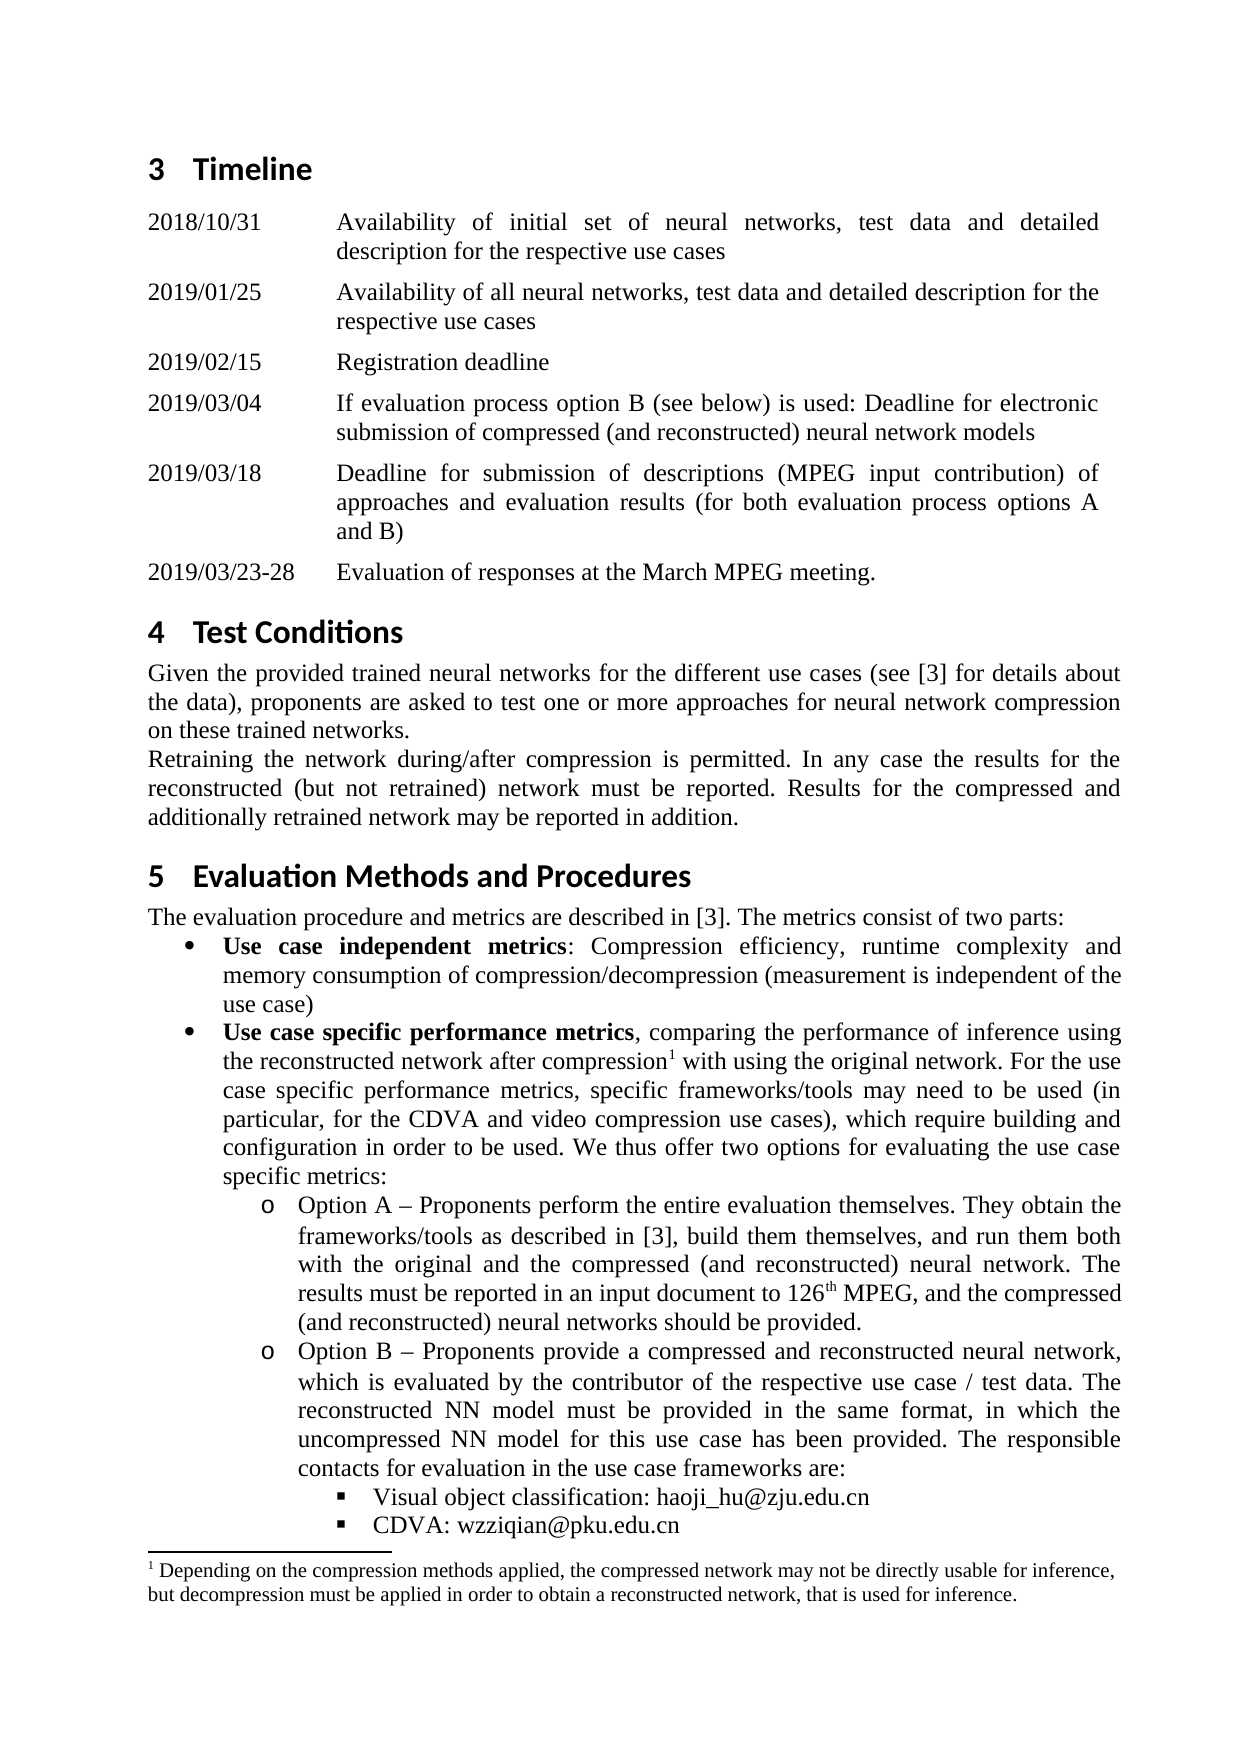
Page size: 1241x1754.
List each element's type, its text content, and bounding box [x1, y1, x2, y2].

table_cell 2019/02/15 [136, 335, 325, 376]
list Visual object classification: haoji_hu@zju.edu.cn [335, 1482, 1122, 1510]
table_cell Evaluation of responses at the March MPEG meeting. [325, 545, 1111, 586]
list Option A – Proponents perform the entire evaluation themselves. They obtain the frameworks/tools as described in [3], build them themselves, and run them both with the original and the compressed (and reconstructed) neural network. The results must be reported in an input document to 126th MPEG, and the compressed (and reconstructed) neural networks should be provided. [260, 1190, 1122, 1336]
table_cell 2019/01/25 [136, 265, 325, 335]
subtitle Timeline [148, 148, 1122, 188]
list Option B – Proponents provide a compressed and reconstructed neural network, which is evaluated by the contributor of the respective use case / test data. The reconstructed NN model must be provided in the same format, in which the uncompressed NN model for this use case has been provided. The responsible contacts for evaluation in the use case frameworks are: [260, 1336, 1122, 1482]
list CDVA: wzziqian@pku.edu.cn [335, 1510, 1122, 1539]
table_cell Registration deadline [325, 335, 1111, 376]
table_cell 2019/03/04 [136, 376, 325, 446]
subtitle Test Conditions [148, 611, 1122, 652]
text Retraining the network during/after compression is permitted. In any case the results for the reconstructed (but not retrained) network must be reported. Results for the compressed and additionally retrained network may be reported in addition. [148, 744, 1122, 830]
table_cell Availability of all neural networks, test data and detailed description for the respective use cases [325, 265, 1111, 335]
table_cell 2019/03/18 [136, 446, 325, 545]
subtitle Evaluation Methods and Procedures [148, 855, 1122, 896]
list Use case specific performance metrics, comparing the performance of inference using the reconstructed network after compression with using the original network. For the use case specific performance metrics, specific frameworks/tools may need to be used (in particular, for the CDVA and video compression use cases), which require building and configuration in order to be used. We thus offer two options for evaluating the use case specific metrics: [185, 1017, 1122, 1190]
table_cell Deadline for submission of descriptions (MPEG input contribution) of approaches and evaluation results (for both evaluation process options A and B) [325, 446, 1111, 545]
table_cell 2019/03/23-28 [136, 545, 325, 586]
table_header Availability of initial set of neural networks, test data and detailed description for the respective use cases [325, 195, 1111, 265]
table_header 2018/10/31 [136, 195, 325, 265]
text Given the provided trained neural networks for the different use cases (see [3] for details about the data), proponents are asked to test one or more approaches for neural network compression on these trained networks. [148, 658, 1122, 744]
text The evaluation procedure and metrics are described in [3]. The metrics consist of two parts: [148, 902, 1122, 931]
list Use case independent metrics: Compression efficiency, runtime complexity and memory consumption of compression/decompression (measurement is independent of the use case) [185, 931, 1122, 1017]
table_cell If evaluation process option B (see below) is used: Deadline for electronic submission of compressed (and reconstructed) neural network models [325, 376, 1111, 446]
